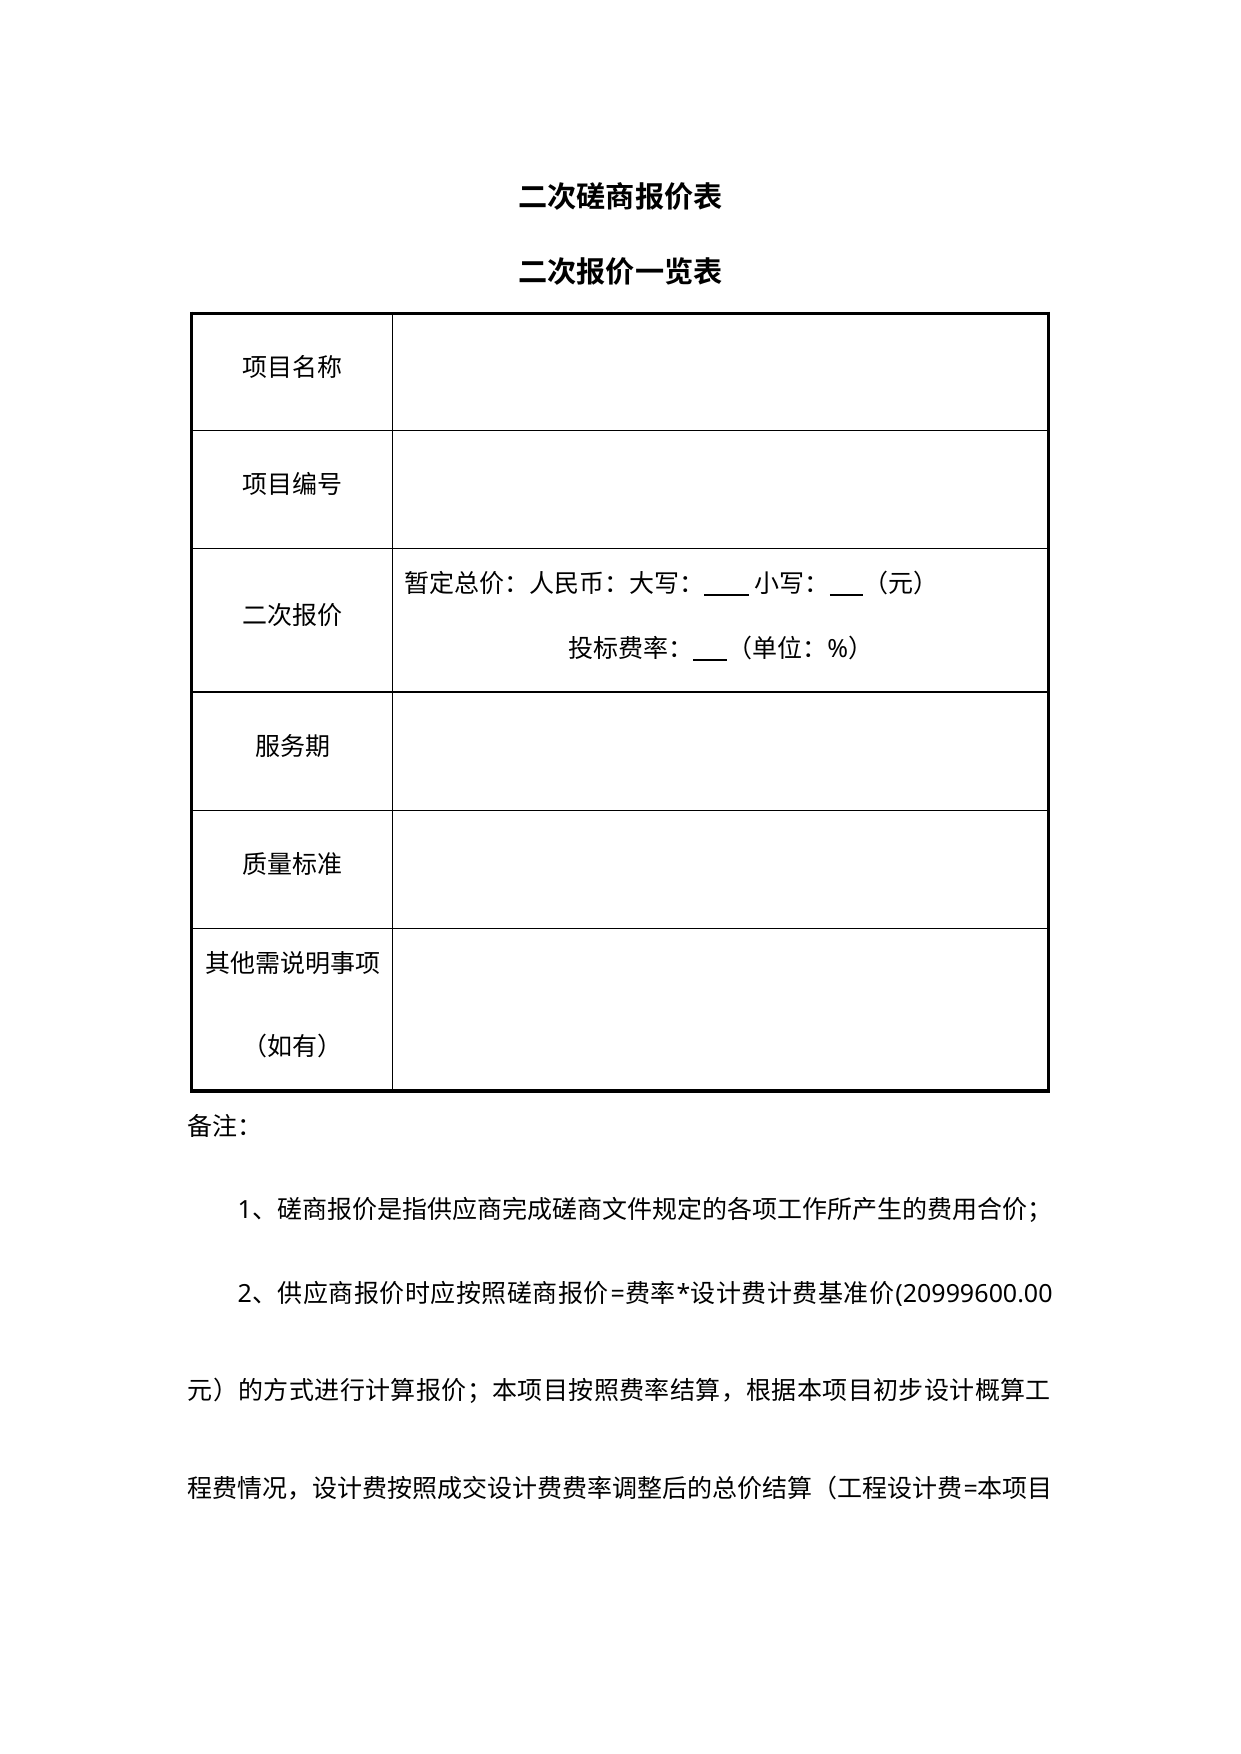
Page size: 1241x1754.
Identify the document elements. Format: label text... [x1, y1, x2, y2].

text 二次磋商报价表 [187, 162, 1053, 227]
table_header 项目名称 [193, 315, 392, 430]
table_cell [393, 693, 1047, 809]
table_cell 项目编号 [193, 431, 392, 548]
table_cell [393, 929, 1047, 1089]
text 备注： [187, 1092, 1053, 1157]
table_cell [393, 811, 1047, 928]
table_cell 二次报价 [193, 549, 392, 691]
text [187, 1259, 1053, 1519]
text 1、磋商报价是指供应商完成磋商文件规定的各项工作所产生的费用合价； [187, 1176, 1053, 1241]
table_cell [393, 431, 1047, 548]
table_cell 服务期 [193, 693, 392, 809]
table_cell 质量标准 [193, 811, 392, 928]
table_cell 暂定总价：人民币：大写： 小写： （元） 投标费率： （单位：%） [393, 549, 1047, 691]
table_cell 其他需说明事项 （如有） [193, 929, 392, 1089]
text 二次报价一览表 [187, 248, 1053, 290]
table_header [393, 315, 1047, 430]
